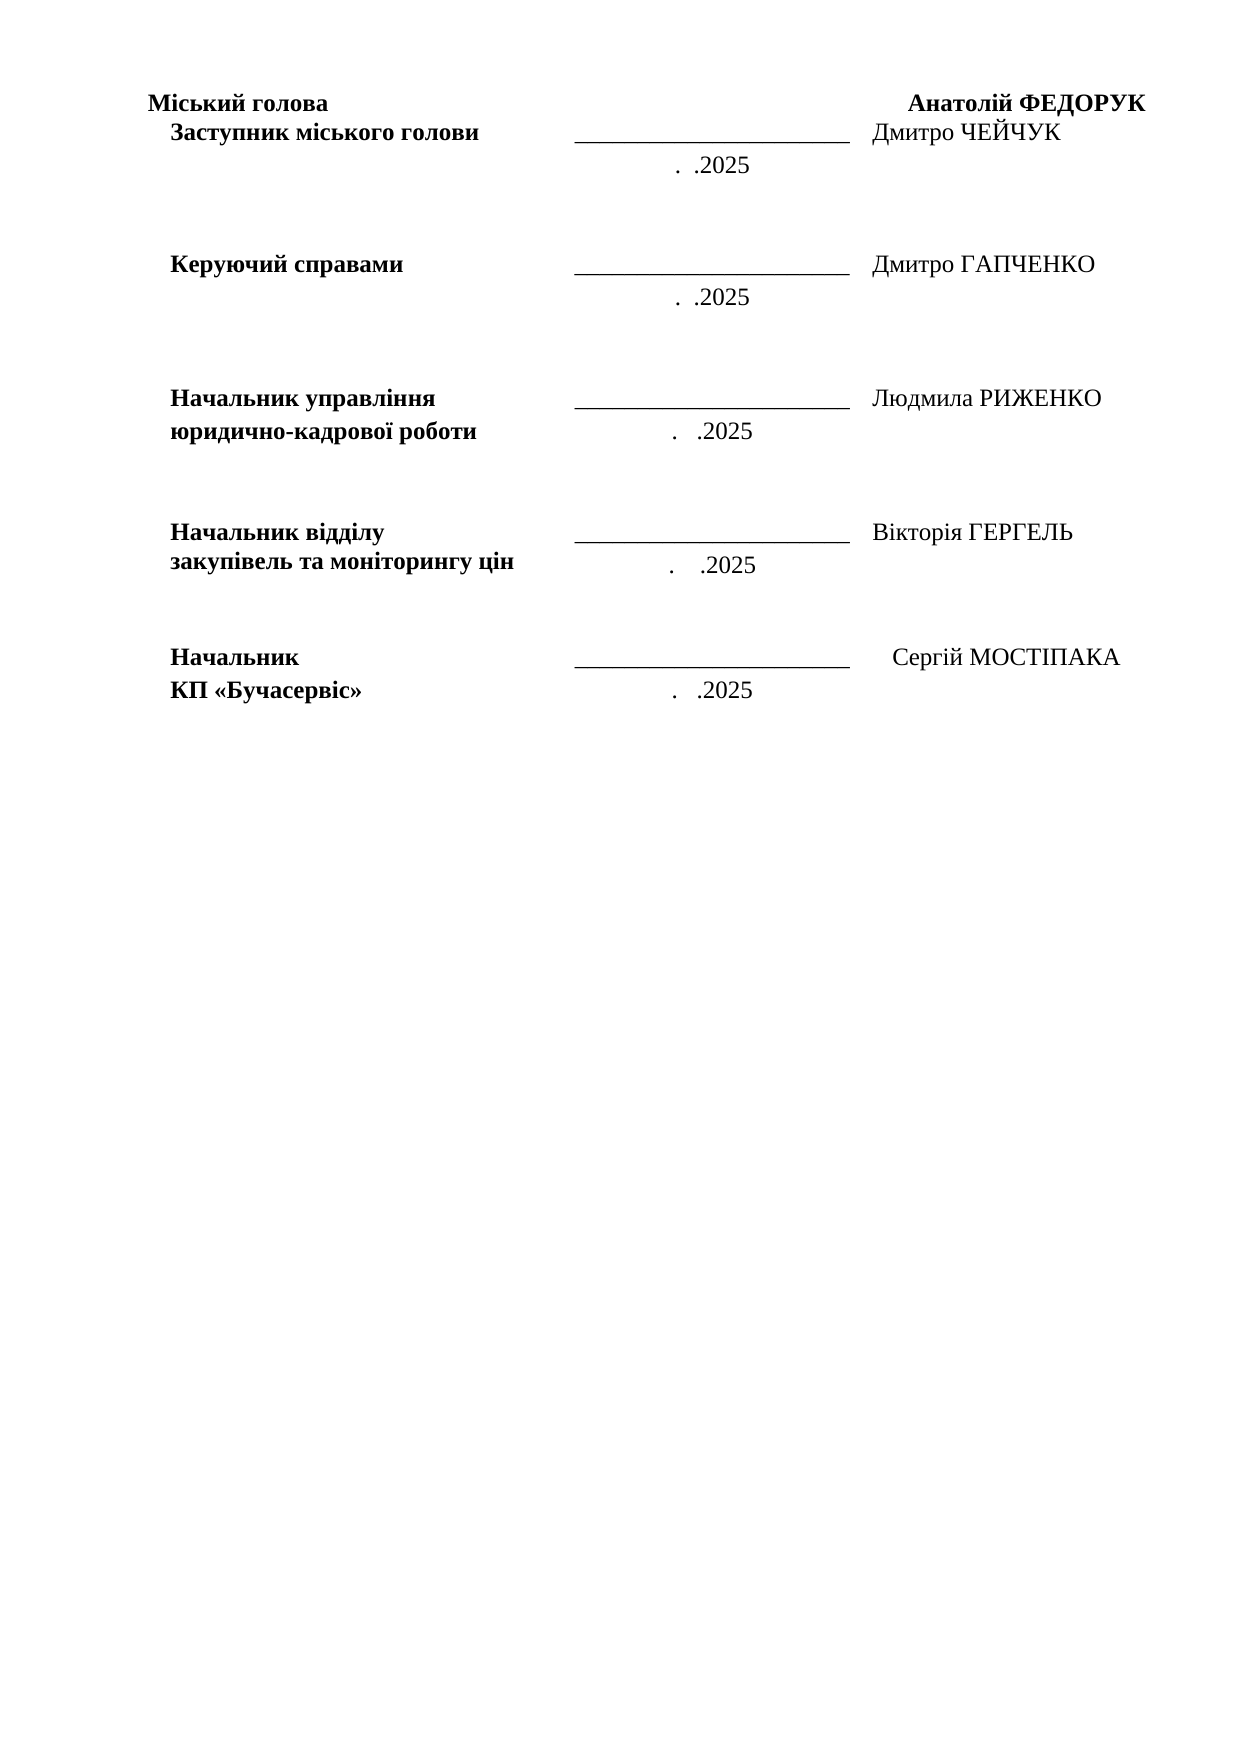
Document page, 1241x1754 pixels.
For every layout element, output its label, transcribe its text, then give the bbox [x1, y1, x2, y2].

table_cell Начальник відділу закупівель та моніторингу цін [159, 484, 563, 609]
table_cell Начальник КП «Бучасервіс» [159, 609, 563, 743]
table_cell Начальник управління юридично-кадрової роботи [159, 350, 563, 484]
table_header Дмитро ЧЕЙЧУК Дмитро ГАПЧЕНКО [861, 117, 1152, 350]
table_cell Людмила РИЖЕНКО [861, 350, 1152, 484]
table_header Заступник міського голови Керуючий справами [159, 117, 563, 350]
table_cell Вікторія ГЕРГЕЛЬ [861, 484, 1152, 609]
table_cell ______________________ . .2025 [563, 609, 861, 743]
table_header ______________________ . .2025 ______________________ . .2025 [563, 117, 861, 350]
table_cell ______________________ . .2025 [563, 484, 861, 609]
table_cell Сергій МОСТІПАКА [861, 609, 1152, 743]
text Міський голова Анатолій ФЕДОРУК [148, 88, 1152, 117]
table_cell ______________________ . .2025 [563, 350, 861, 484]
